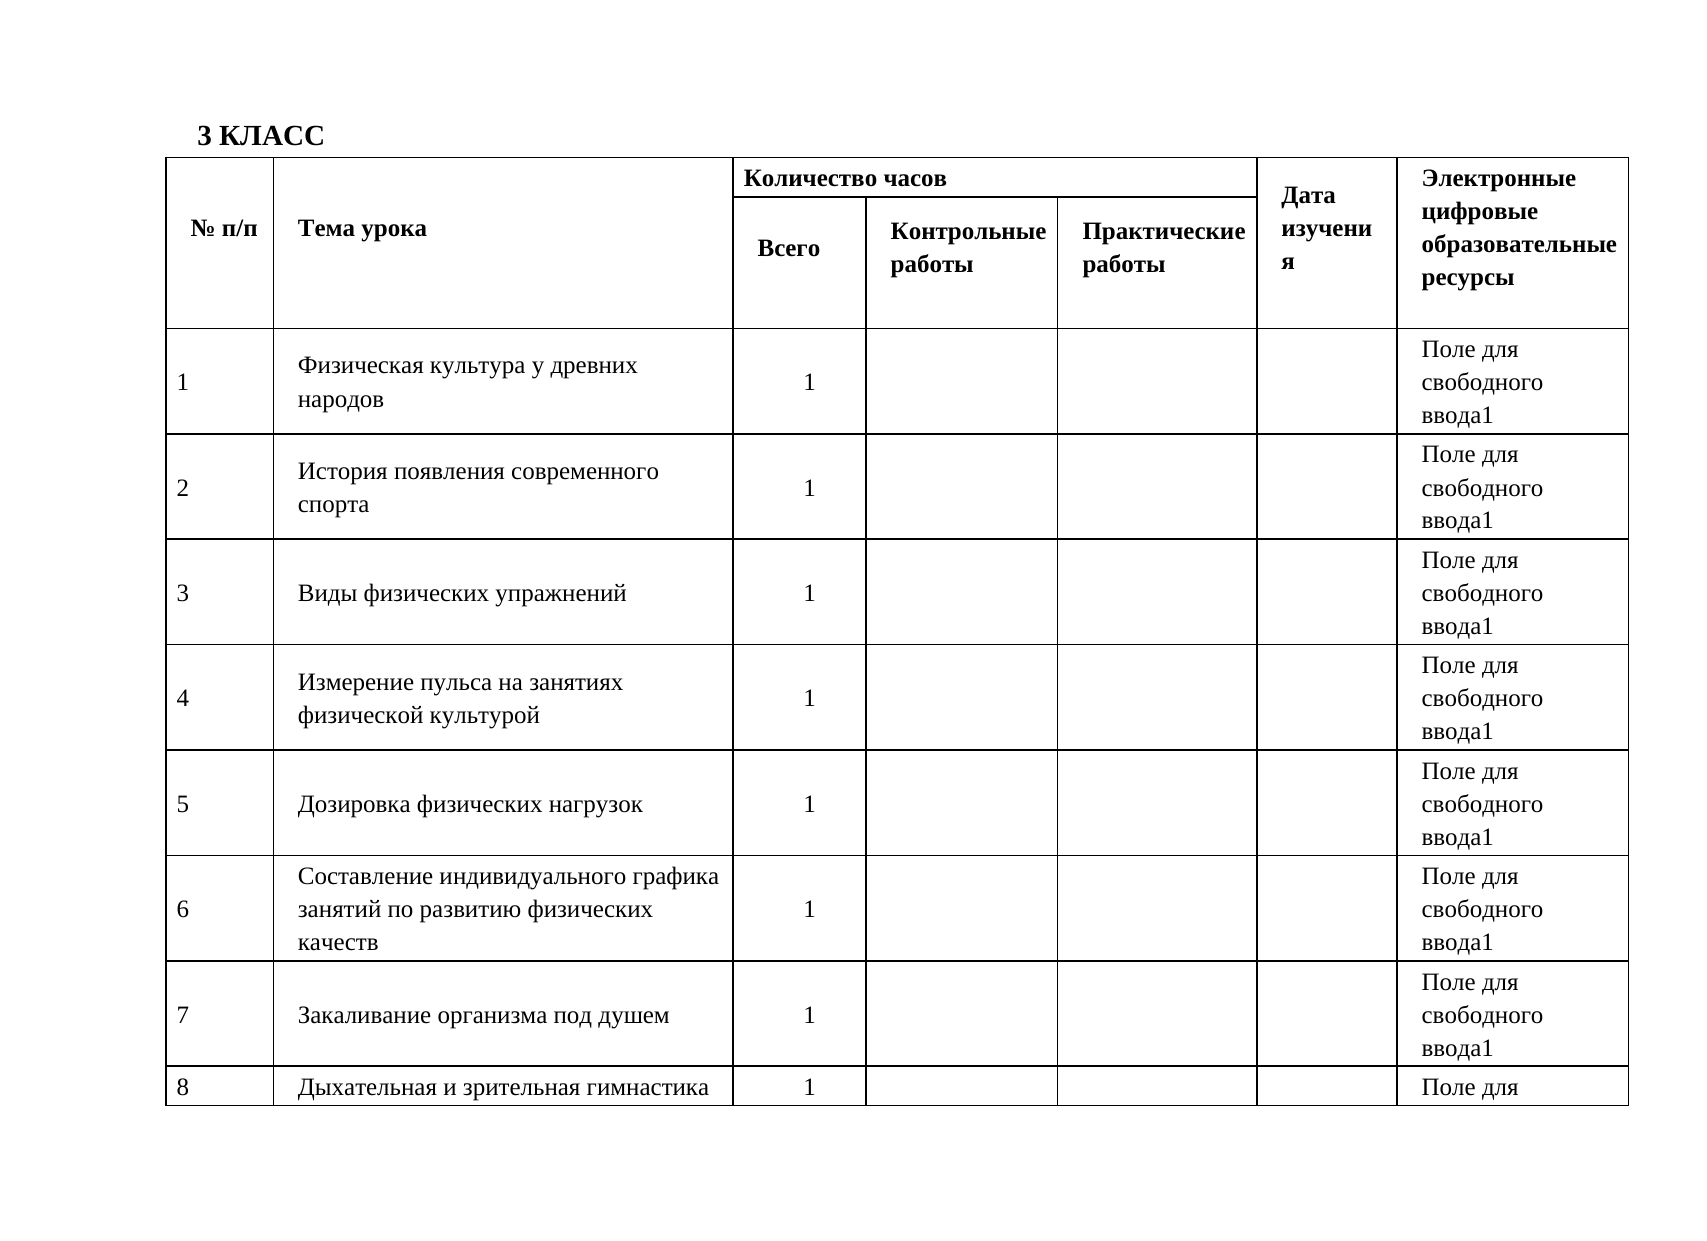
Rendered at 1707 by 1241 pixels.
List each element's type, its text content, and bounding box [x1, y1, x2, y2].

table_header № п/п [167, 158, 273, 327]
table_cell Поле для свободного ввода1 [1398, 540, 1628, 644]
table_cell [1058, 329, 1256, 433]
table_cell Поле для свободного ввода1 [1398, 856, 1628, 960]
table_cell Физическая культура у древних народов [274, 329, 732, 433]
table_cell 2 [167, 435, 273, 538]
table_cell [867, 645, 1057, 749]
table_cell 6 [167, 856, 273, 960]
table_header Электронные цифровые образовательные ресурсы [1398, 158, 1628, 327]
table_cell [1258, 329, 1396, 433]
table_cell 1 [734, 435, 865, 538]
table_cell [1258, 962, 1396, 1065]
table_cell [1258, 540, 1396, 644]
table_cell 5 [167, 751, 273, 854]
table_cell Контрольные работы [867, 198, 1057, 327]
table_cell [1058, 645, 1256, 749]
table_cell [1058, 856, 1256, 960]
table_cell [867, 751, 1057, 854]
table_cell [1058, 1067, 1256, 1105]
table_cell 3 [167, 540, 273, 644]
table_cell 1 [734, 329, 865, 433]
table_cell История появления современного спорта [274, 435, 732, 538]
table_cell [1058, 435, 1256, 538]
table_header Тема урока [274, 158, 732, 327]
table_cell [1058, 962, 1256, 1065]
table_header Дата изучения [1258, 158, 1396, 327]
table_cell [1258, 645, 1396, 749]
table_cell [274, 1067, 732, 1105]
table_cell 1 [734, 751, 865, 854]
table_cell 7 [167, 962, 273, 1065]
table_cell 8 [167, 1067, 273, 1105]
table_cell [867, 856, 1057, 960]
table_cell 1 [734, 856, 865, 960]
table_cell Всего [734, 198, 865, 327]
table_cell [1258, 1067, 1396, 1105]
table_cell [1258, 435, 1396, 538]
table_cell Поле для свободного ввода1 [1398, 329, 1628, 433]
table_cell [1258, 856, 1396, 960]
table_cell Измерение пульса на занятиях физической культурой [274, 645, 732, 749]
table_cell [1058, 751, 1256, 854]
table_cell Закаливание организма под душем [274, 962, 732, 1065]
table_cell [1398, 1067, 1628, 1105]
table_cell 1 [167, 329, 273, 433]
table_cell Поле для свободного ввода1 [1398, 435, 1628, 538]
table_cell [867, 329, 1057, 433]
table_cell 1 [734, 962, 865, 1065]
table_cell Поле для свободного ввода1 [1398, 645, 1628, 749]
table_cell Поле для свободного ввода1 [1398, 962, 1628, 1065]
table_cell [1258, 751, 1396, 854]
table_cell Дозировка физических нагрузок [274, 751, 732, 854]
table_cell 1 [734, 1067, 865, 1105]
table_cell 1 [734, 540, 865, 644]
table_cell [1058, 540, 1256, 644]
table_cell 1 [734, 645, 865, 749]
table_cell [867, 962, 1057, 1065]
table_cell [867, 435, 1057, 538]
table_header Количество часов [734, 158, 1256, 196]
table_cell Поле для свободного ввода1 [1398, 751, 1628, 854]
table_cell 4 [167, 645, 273, 749]
table_cell Составление индивидуального графика занятий по развитию физических качеств [274, 856, 732, 960]
table_cell Практические работы [1058, 198, 1256, 327]
table_cell [867, 540, 1057, 644]
text 3 КЛАСС [190, 118, 1618, 152]
table_cell [867, 1067, 1057, 1105]
table_cell Виды физических упражнений [274, 540, 732, 644]
